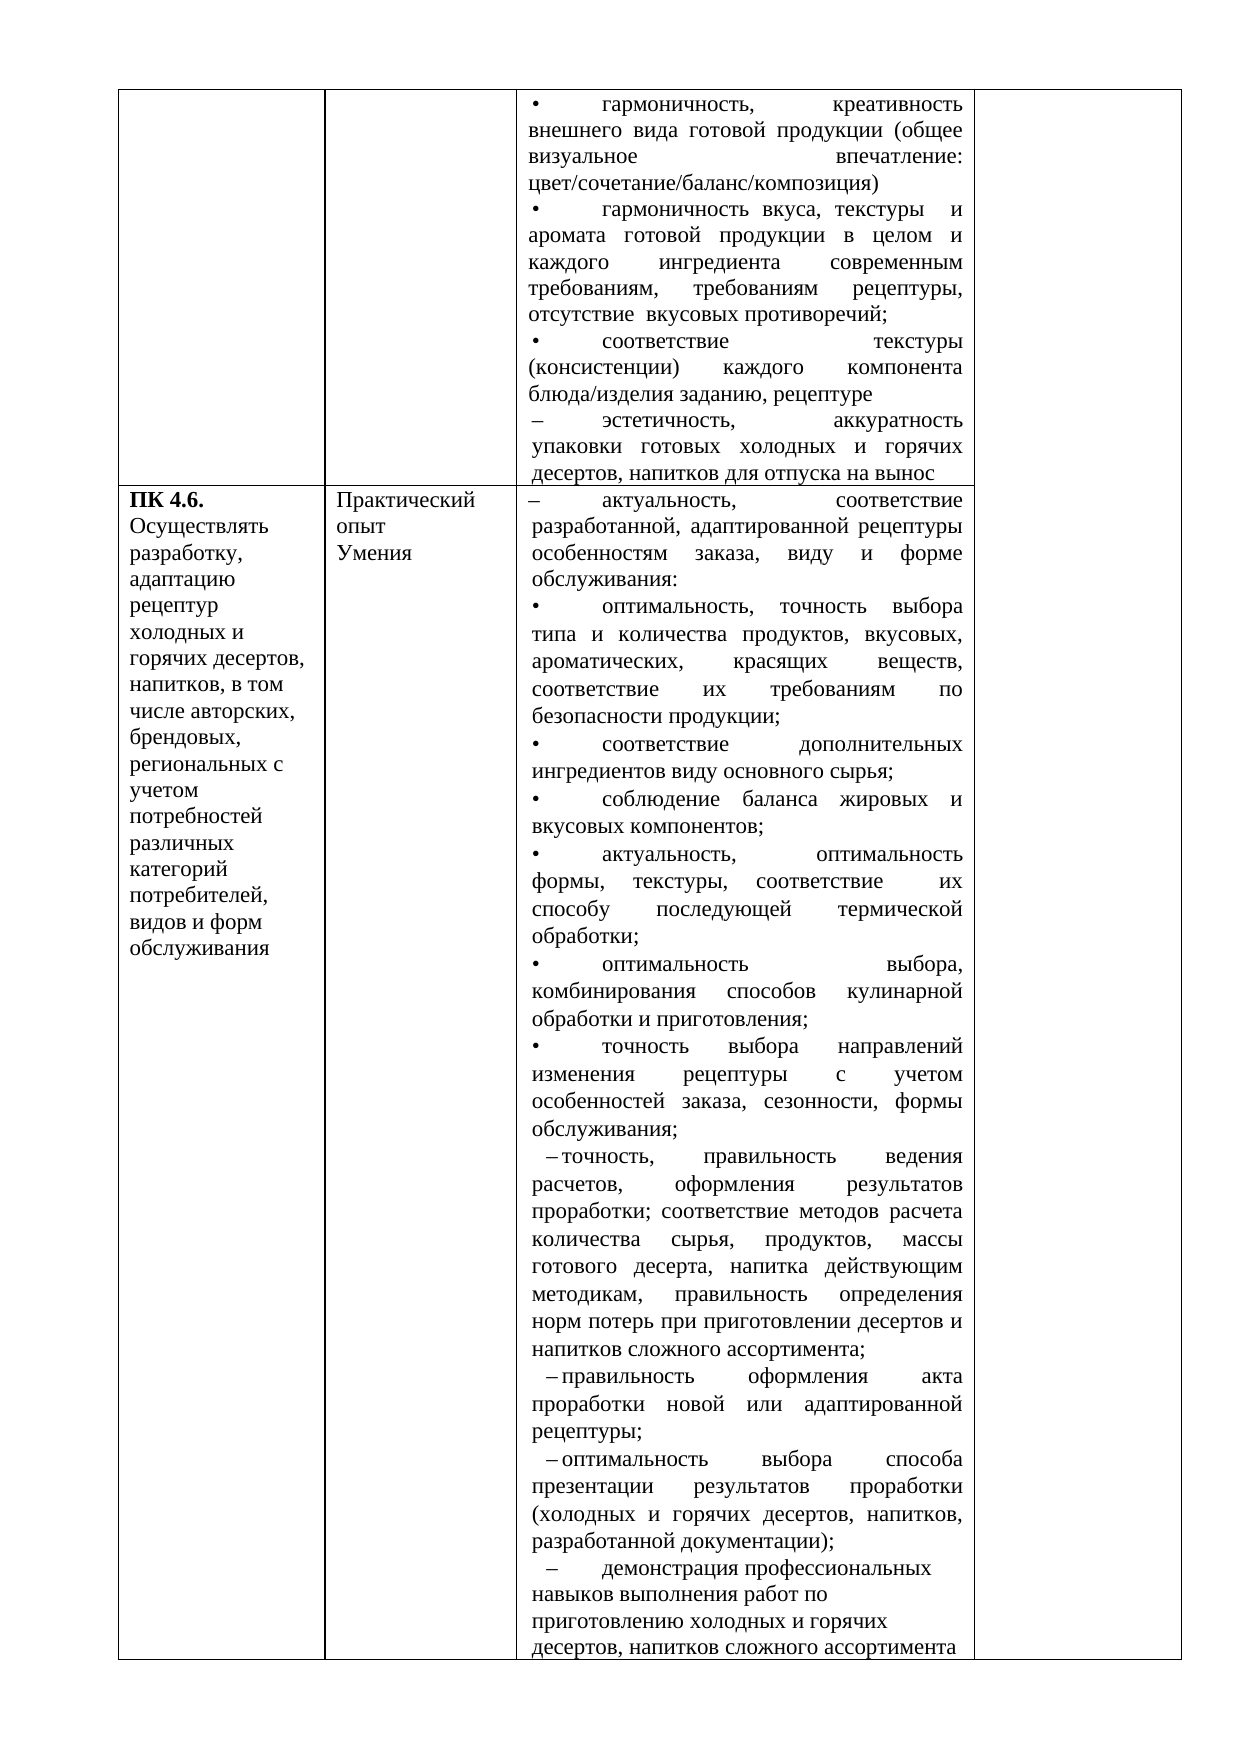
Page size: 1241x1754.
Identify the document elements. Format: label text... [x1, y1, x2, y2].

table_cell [326, 486, 516, 1659]
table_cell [119, 486, 324, 1659]
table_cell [326, 90, 516, 485]
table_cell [119, 90, 324, 485]
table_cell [517, 90, 974, 485]
